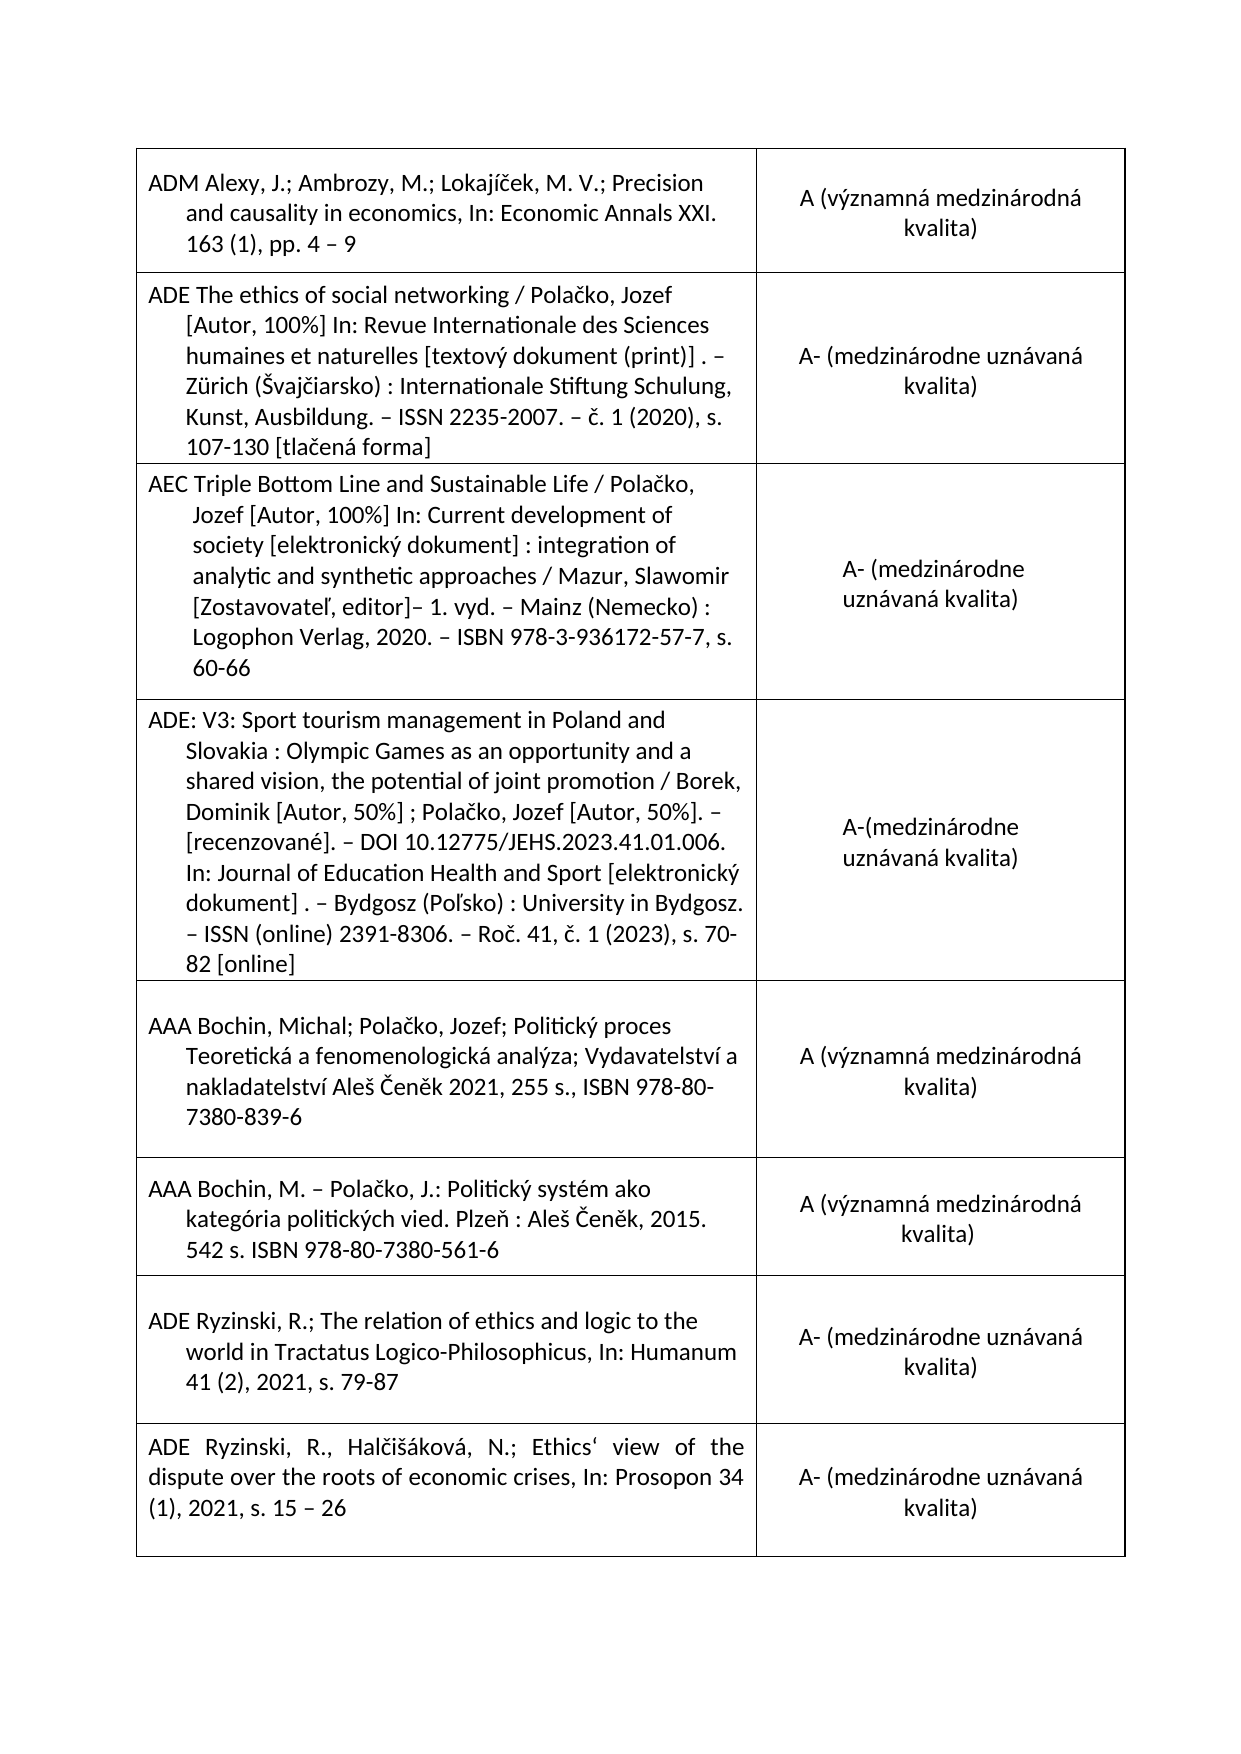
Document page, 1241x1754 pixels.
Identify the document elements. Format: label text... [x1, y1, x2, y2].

table_cell [757, 273, 1124, 463]
table_cell [757, 1424, 1124, 1556]
table_cell A (významná medzinárodná kvalita) [757, 981, 1124, 1157]
table_cell AEC Triple Bottom Line and Sustainable Life / Polačko, Jozef [Autor, 100%] In: Current development of society [elektronický dokument] : integration of analytic and synthetic approaches / Mazur, Slawomir [Zostavovateľ, editor]– 1. vyd. – Mainz (Nemecko) : Logophon Verlag, 2020. – ISBN 978-3-936172-57-7, s. 60-66 [137, 464, 756, 699]
table_cell ADE: V3: Sport tourism management in Poland and Slovakia : Olympic Games as an opportunity and a shared vision, the potential of joint promotion / Borek, Dominik [Autor, 50%] ; Polačko, Jozef [Autor, 50%]. – [recenzované]. – DOI 10.12775/JEHS.2023.41.01.006. In: Journal of Education Health and Sport [elektronický dokument] . – Bydgosz (Poľsko) : University in Bydgosz. – ISSN (online) 2391-8306. – Roč. 41, č. 1 (2023), s. 70-82 [online] [137, 700, 756, 979]
table_cell A-(medzinárodne uznávaná kvalita) [757, 700, 1124, 979]
table_cell ADE The ethics of social networking / Polačko, Jozef [Autor, 100%] In: Revue Internationale des Sciences humaines et naturelles [textový dokument (print)] . – Zürich (Švajčiarsko) : Internationale Stiftung Schulung, Kunst, Ausbildung. – ISSN 2235-2007. – č. 1 (2020), s. 107-130 [tlačená forma] [137, 273, 756, 463]
table_cell ADM Alexy, J.; Ambrozy, M.; Lokajíček, M. V.; Precision and causality in economics, In: Economic Annals XXI. 163 (1), pp. 4 – 9 [137, 149, 756, 272]
table_cell ADE Ryzinski, R., Halčišáková, N.; Ethics‘ view of the dispute over the roots of economic crises, In: Prosopon 34 (1), 2021, s. 15 – 26 [137, 1424, 756, 1556]
table_cell AAA Bochin, M. – Polačko, J.: Politický systém ako kategória politických vied. Plzeň : Aleš Čeněk, 2015. 542 s. ISBN 978-80-7380-561-6 [137, 1158, 756, 1275]
table_cell AAA Bochin, Michal; Polačko, Jozef; Politický proces Teoretická a fenomenologická analýza; Vydavatelství a nakladatelství Aleš Čeněk 2021, 255 s., ISBN 978-80-7380-839-6 [137, 981, 756, 1157]
table_cell A (významná medzinárodná kvalita) [757, 149, 1124, 272]
table_cell [757, 1158, 1124, 1275]
table_cell ADE Ryzinski, R.; The relation of ethics and logic to the world in Tractatus Logico-Philosophicus, In: Humanum 41 (2), 2021, s. 79-87 [137, 1276, 756, 1423]
table_cell [757, 464, 1124, 699]
table_cell [757, 1276, 1124, 1423]
